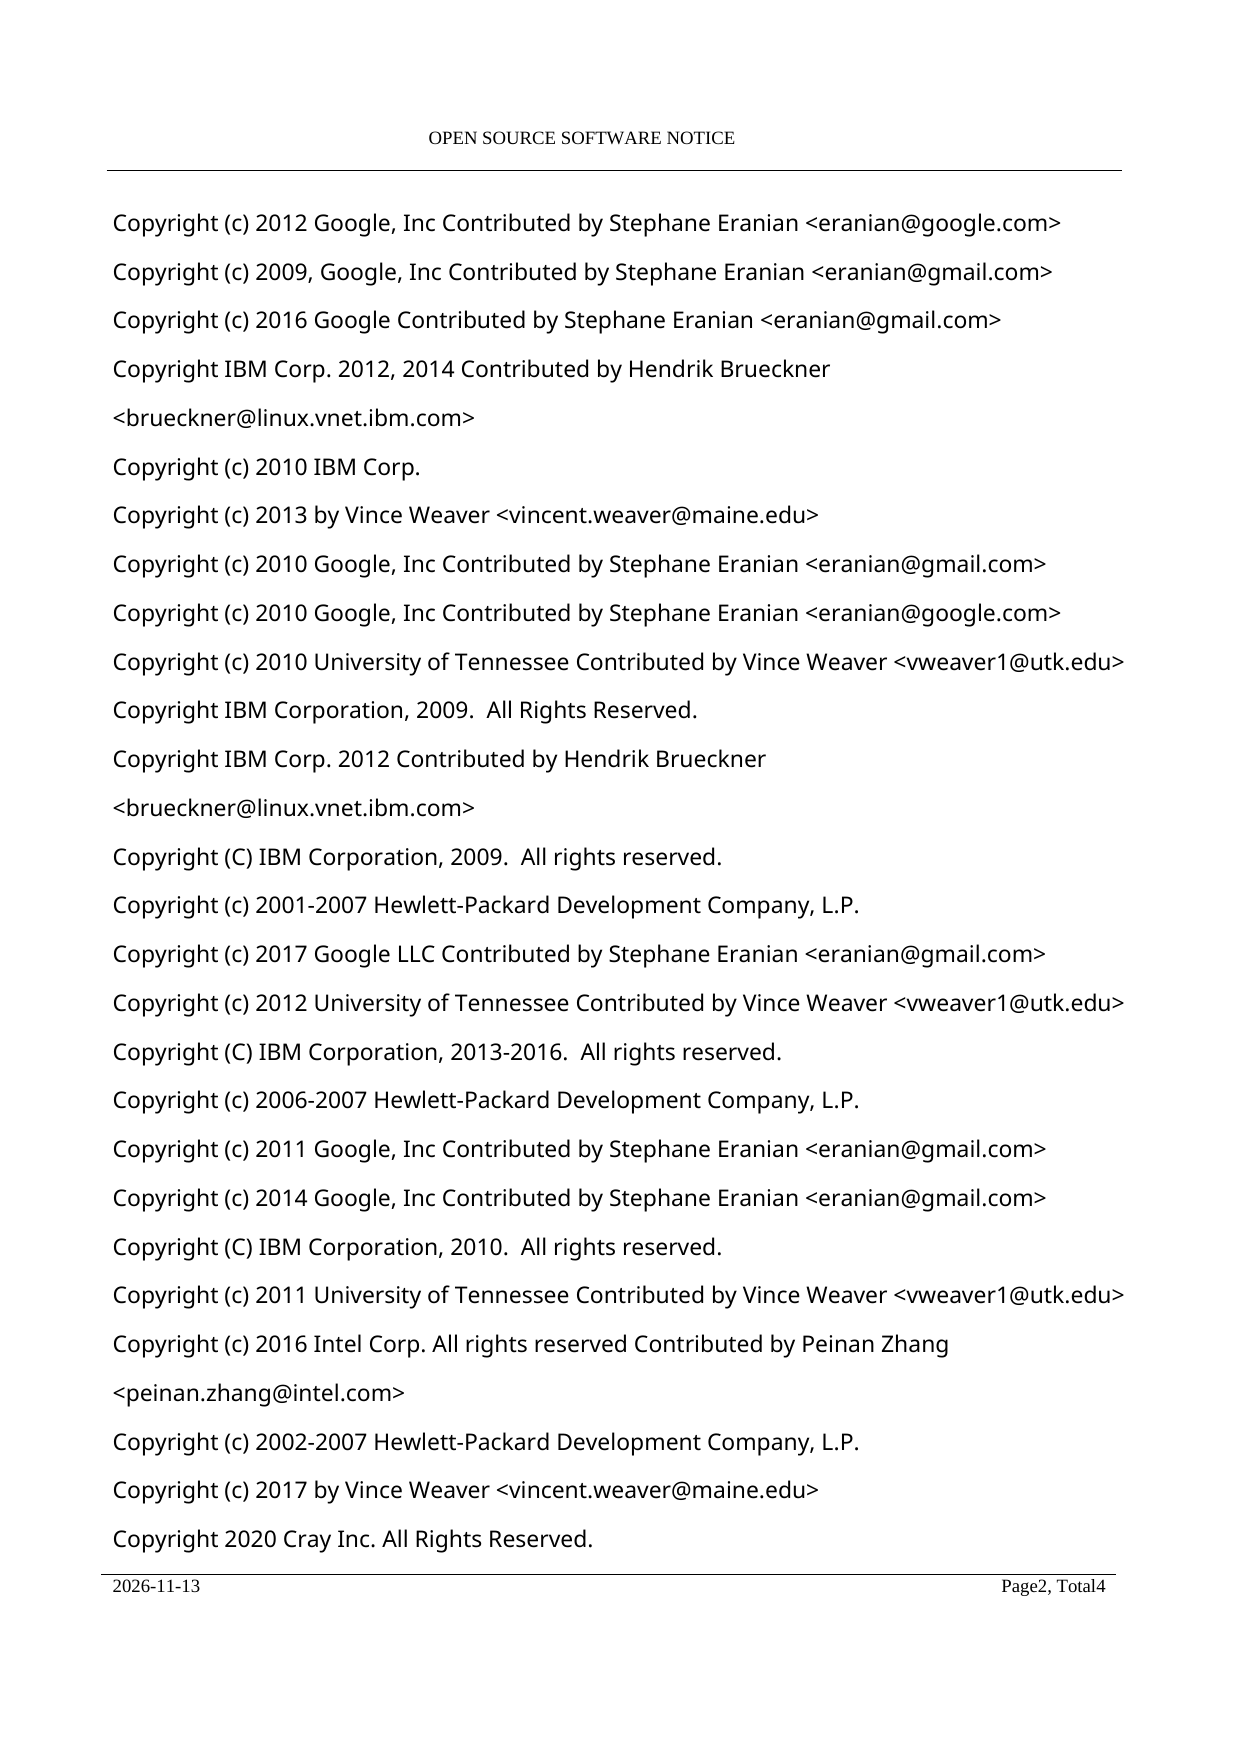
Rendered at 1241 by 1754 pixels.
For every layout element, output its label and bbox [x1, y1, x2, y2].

text [112, 206, 1128, 1555]
